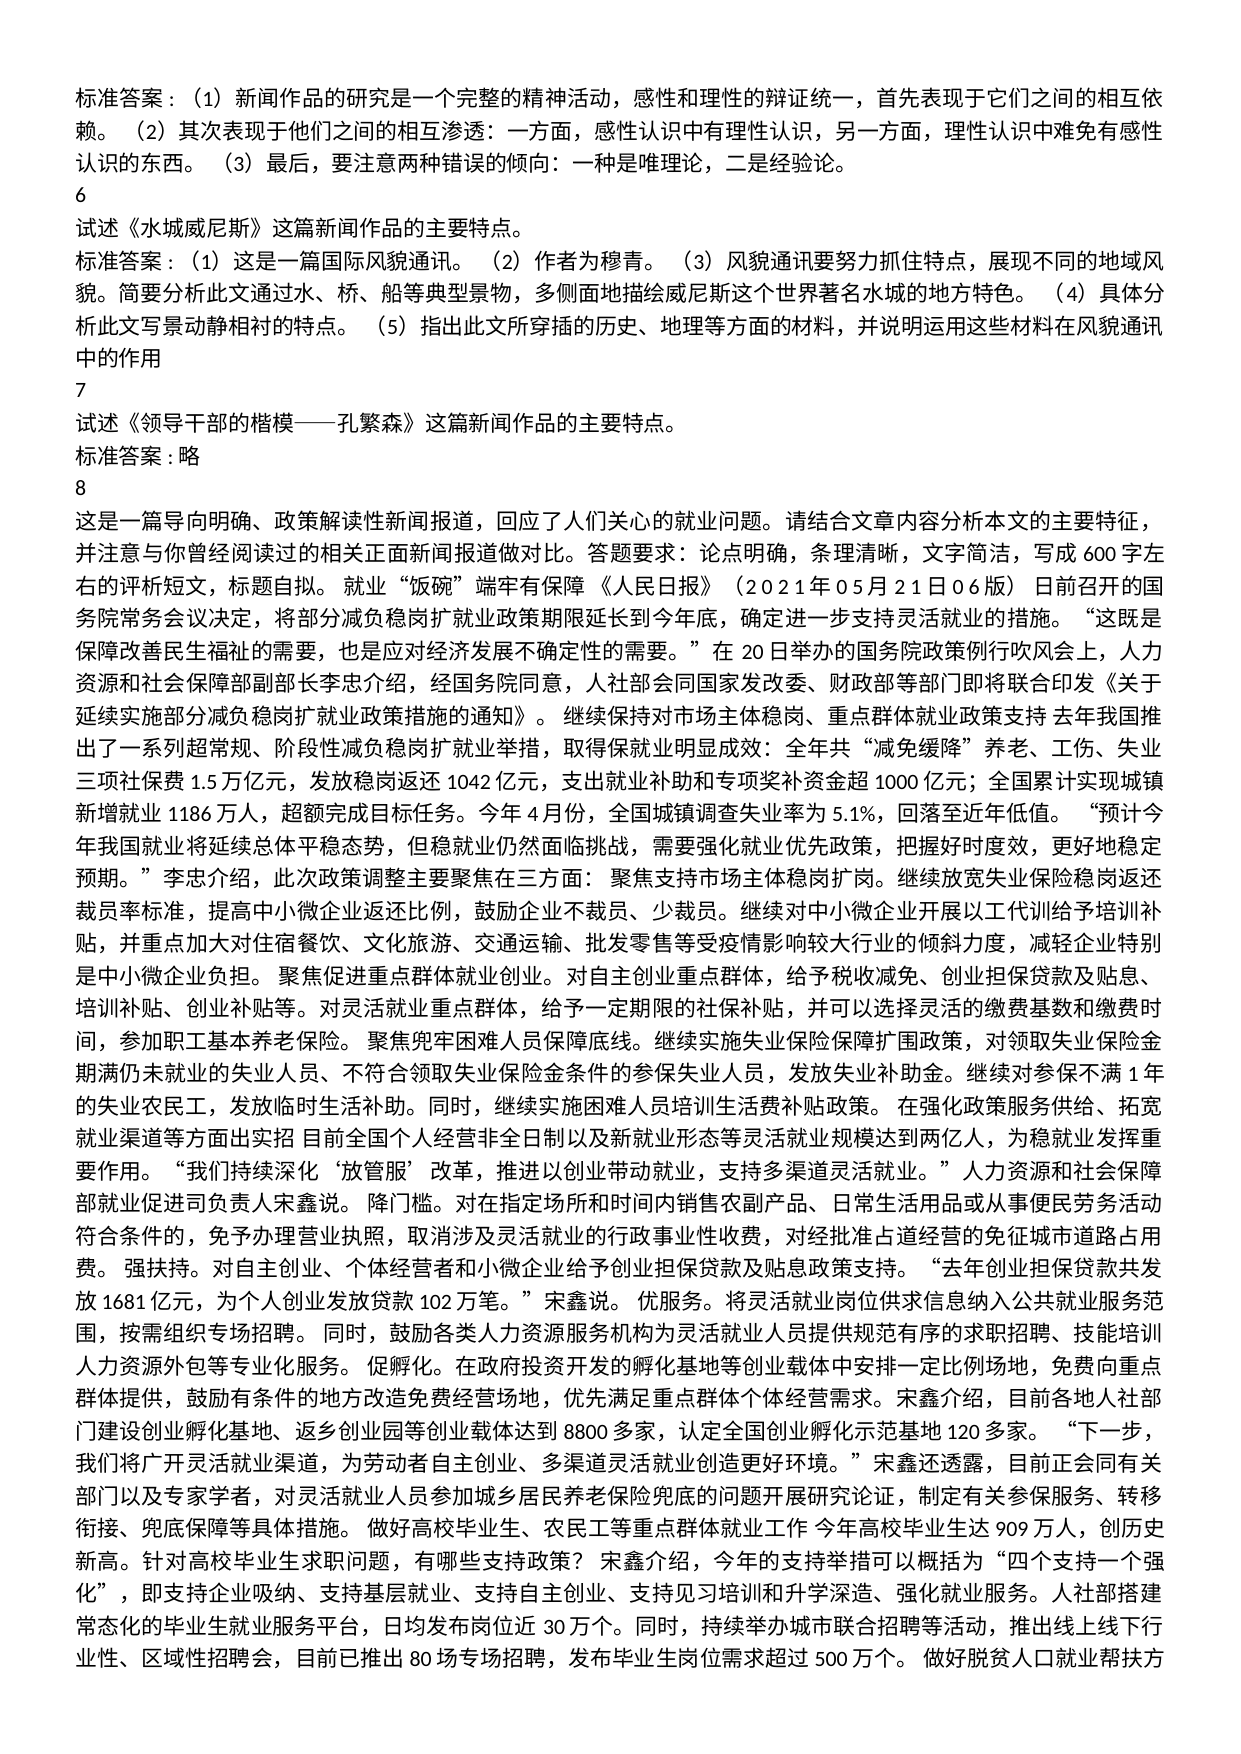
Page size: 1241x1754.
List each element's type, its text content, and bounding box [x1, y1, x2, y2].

text 6 [75, 178, 1165, 211]
text 7 [75, 373, 1165, 406]
text 8 [75, 471, 1165, 503]
text 试述《水城威尼斯》这篇新闻作品的主要特点。 [75, 211, 1165, 243]
text 试述《领导干部的楷模——孔繁森》这篇新闻作品的主要特点。 [75, 406, 1165, 438]
text 标准答案 : （1）这是一篇国际风貌通讯。 （2）作者为穆青。 （3）风貌通讯要努力抓住特点，展现不同的地域风貌。简要分析此文通过水、桥、船等典型景物，多侧面地描绘威尼斯这个世界著名水城的地方特色。 （4）具体分析此文写景动静相衬的特点。 （5）指出此文所穿插的历史、地理等方面的材料，并说明运用这些材料在风貌通讯中的作用 [75, 243, 1165, 373]
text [75, 503, 1165, 1673]
text 标准答案 : 略 [75, 438, 1165, 471]
text 标准答案 : （1）新闻作品的研究是一个完整的精神活动，感性和理性的辩证统一，首先表现于它们之间的相互依赖。 （2）其次表现于他们之间的相互渗透：一方面，感性认识中有理性认识，另一方面，理性认识中难免有感性认识的东西。 （3）最后，要注意两种错误的倾向：一种是唯理论，二是经验论。 [75, 81, 1165, 178]
